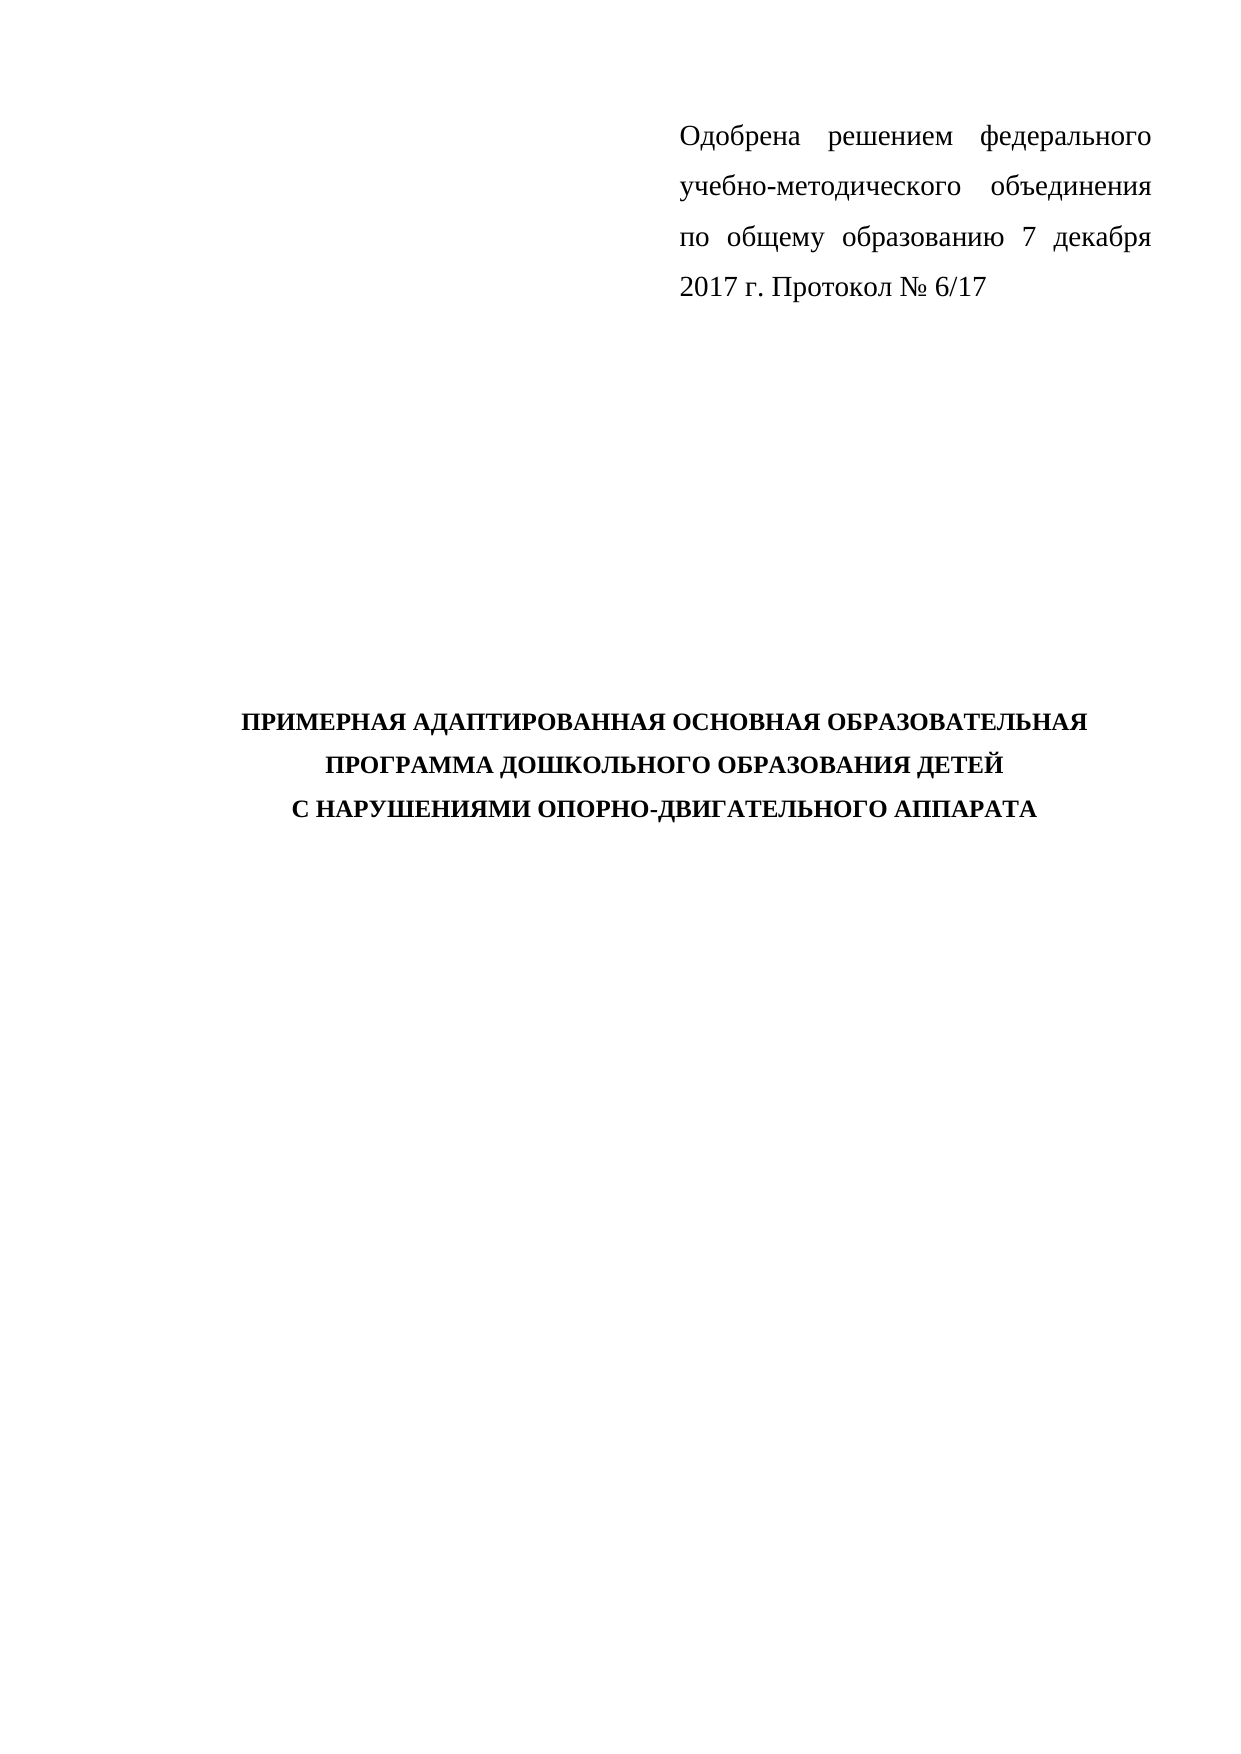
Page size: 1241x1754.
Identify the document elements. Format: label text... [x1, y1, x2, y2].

text ПРИМЕРНАЯ АДАПТИРОВАННАЯ ОСНОВНАЯ ОБРАЗОВАТЕЛЬНАЯ ПРОГРАММА ДОШКОЛЬНОГО ОБРАЗОВАНИЯ ДЕТЕЙ [177, 707, 1152, 779]
text Одобрена решением федерального учебно-методического объединения по общему образованию 7 декабря 2017 г. Протокол № 6/17 [679, 118, 1152, 303]
text С НАРУШЕНИЯМИ ОПОРНО-ДВИГАТЕЛЬНОГО АППАРАТА [177, 794, 1152, 822]
